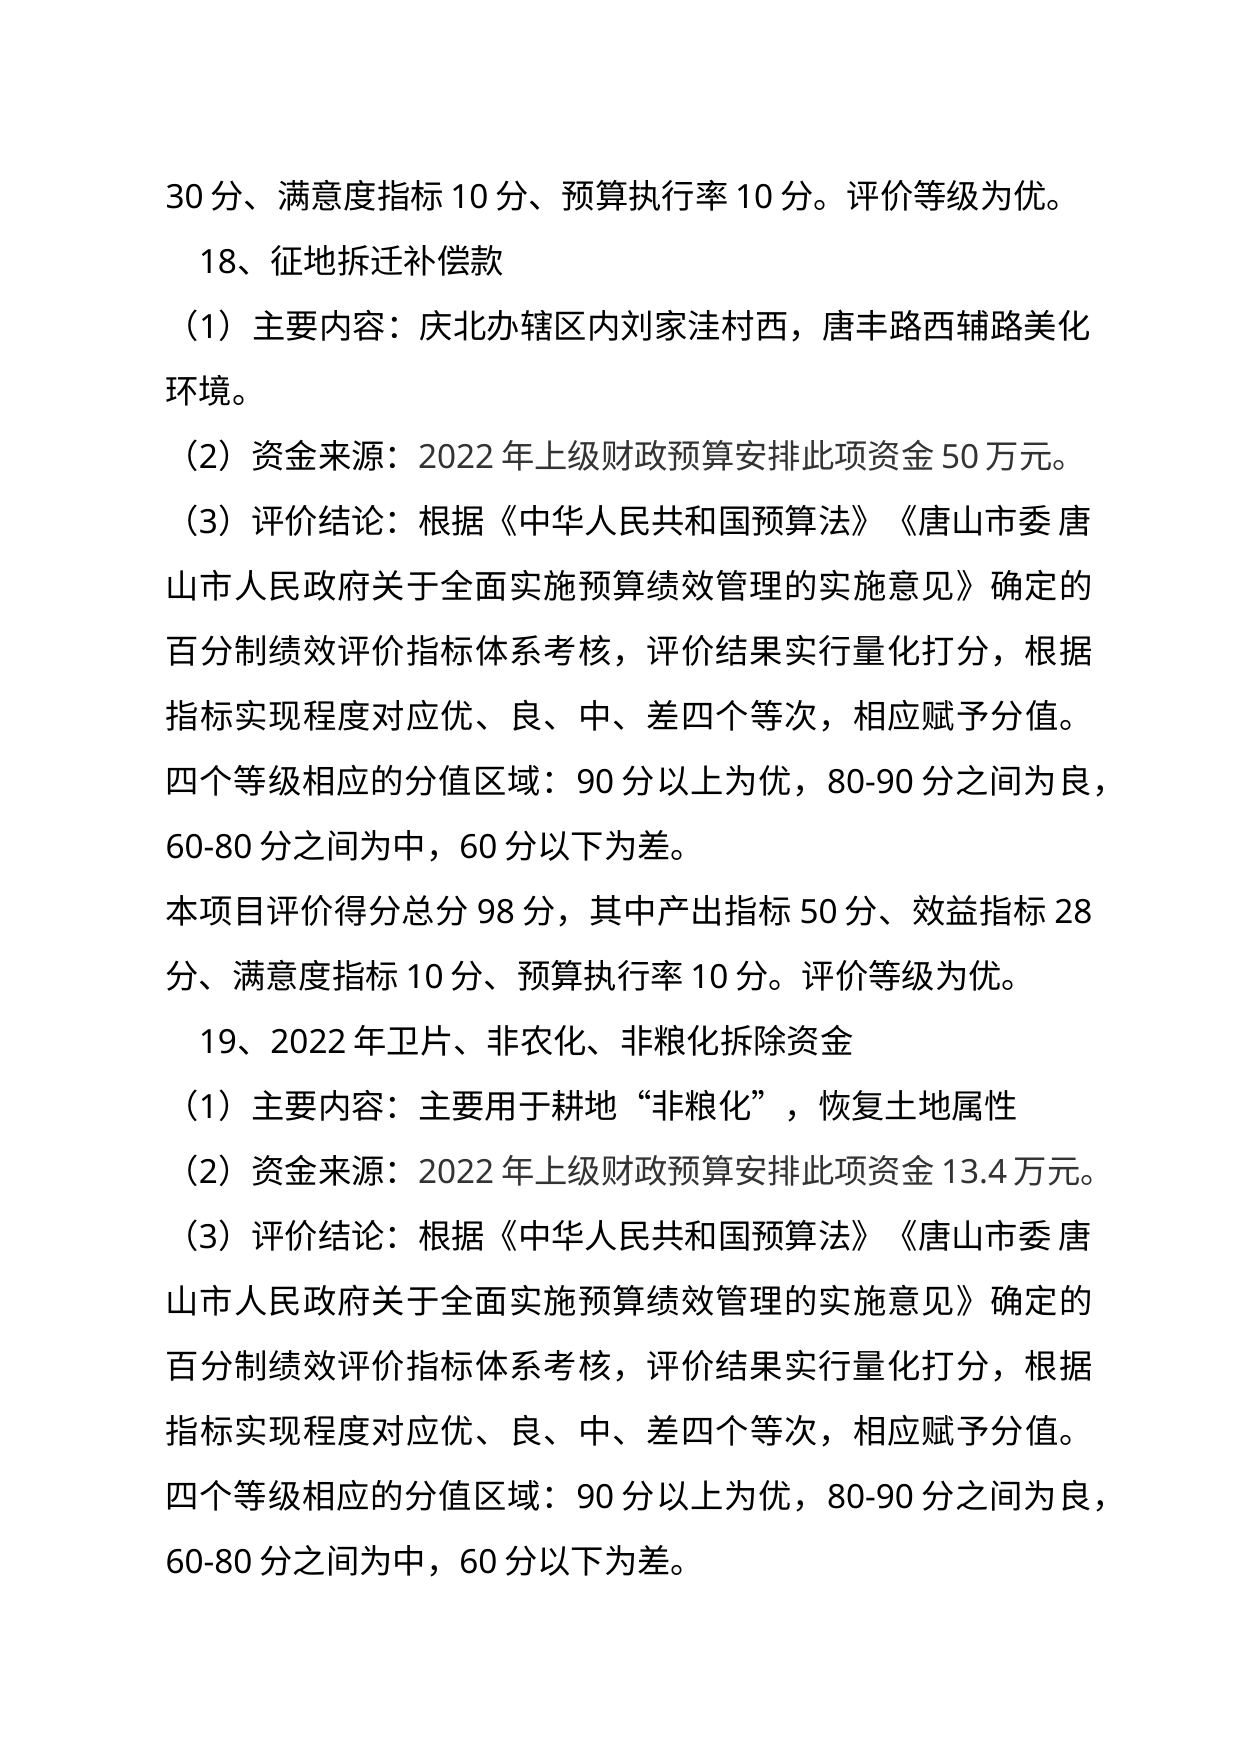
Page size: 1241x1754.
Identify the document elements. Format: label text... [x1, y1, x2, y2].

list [165, 162, 1092, 227]
list 18、征地拆迁补偿款 [165, 227, 1092, 292]
list （1）主要内容：庆北办辖区内刘家洼村西，唐丰路西辅路美化环境。 [165, 292, 1092, 422]
list 19、2022年卫片、非农化、非粮化拆除资金 [165, 1007, 1092, 1072]
list （1）主要内容：主要用于耕地“非粮化”，恢复土地属性 [165, 1072, 1092, 1137]
list （2）资金来源：2022年上级财政预算安排此项资金13.4万元。 [165, 1137, 1092, 1202]
list 本项目评价得分总分98分，其中产出指标50分、效益指标28分、满意度指标10分、预算执行率10分。评价等级为优。 [165, 877, 1092, 1007]
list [165, 487, 1092, 877]
list （2）资金来源：2022年上级财政预算安排此项资金50万元。 [165, 422, 1092, 487]
